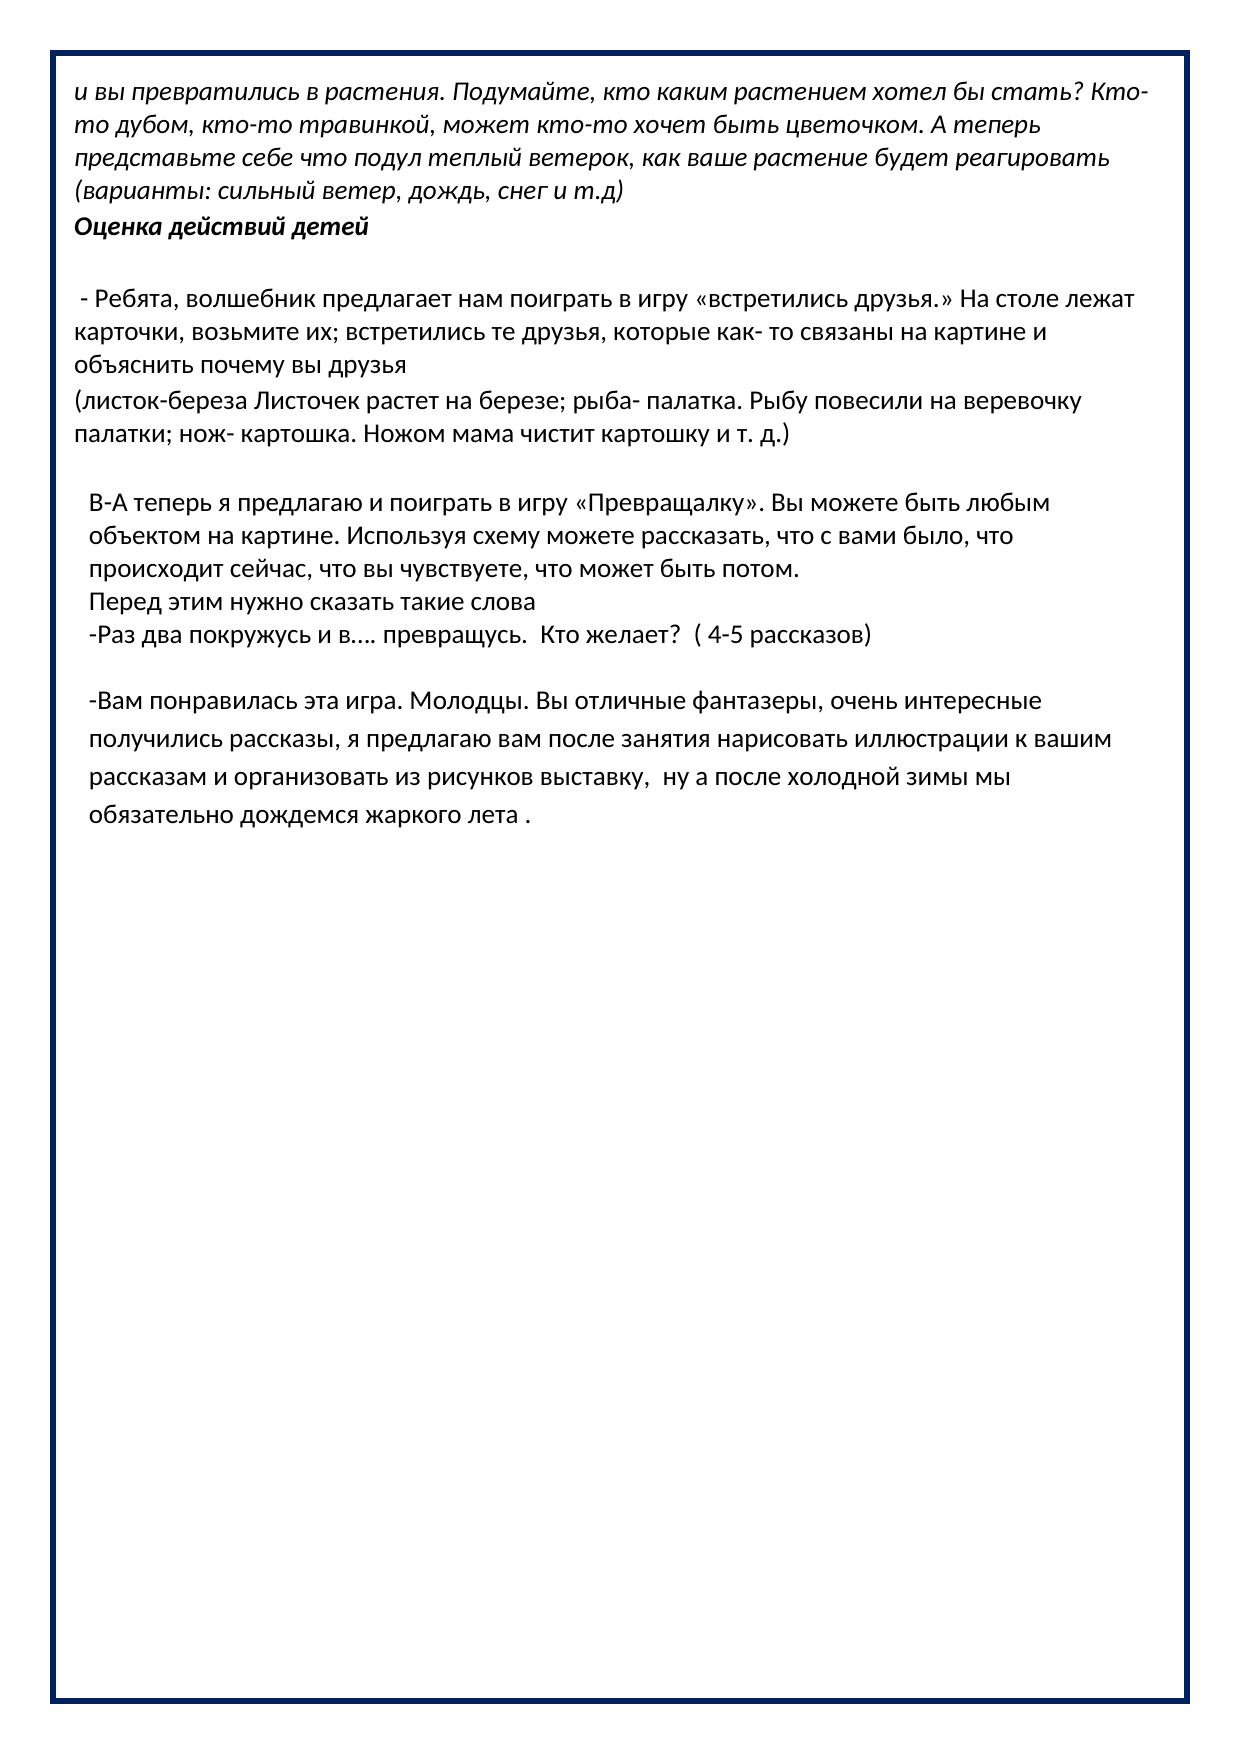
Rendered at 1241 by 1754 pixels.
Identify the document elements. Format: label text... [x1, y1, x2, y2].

text (листок-береза Листочек растет на березе; рыба- палатка. Рыбу повесили на веревочку палатки; нож- картошка. Ножом мама чистит картошку и т. д.) [74, 383, 1152, 449]
text Перед этим нужно сказать такие слова [89, 584, 1152, 617]
text В-А теперь я предлагаю и поиграть в игру «Превращалку». Вы можете быть любым объектом на картине. Используя схему можете рассказать, что с вами было, что происходит сейчас, что вы чувствуете, что может быть потом. [89, 485, 1152, 584]
text Оценка действий детей [74, 209, 1152, 242]
text - Ребята, волшебник предлагает нам поиграть в игру «встретились друзья.» На столе лежат карточки, возьмите их; встретились те друзья, которые как- то связаны на картине и объяснить почему вы друзья [74, 281, 1152, 380]
text и вы превратились в растения. Подумайте, кто каким растением хотел бы стать? Кто-то дубом, кто-то травинкой, может кто-то хочет быть цветочком. А теперь представьте себе что подул теплый ветерок, как ваше растение будет реагировать (варианты: сильный ветер, дождь, снег и т.д) [74, 74, 1152, 206]
text -Раз два покружусь и в…. превращусь. Кто желает? ( 4-5 рассказов) [89, 617, 1152, 650]
text -Вам понравилась эта игра. Молодцы. Вы отличные фантазеры, очень интересные получились рассказы, я предлагаю вам после занятия нарисовать иллюстрации к вашим рассказам и организовать из рисунков выставку, ну а после холодной зимы мы обязательно дождемся жаркого лета . [89, 683, 1152, 830]
